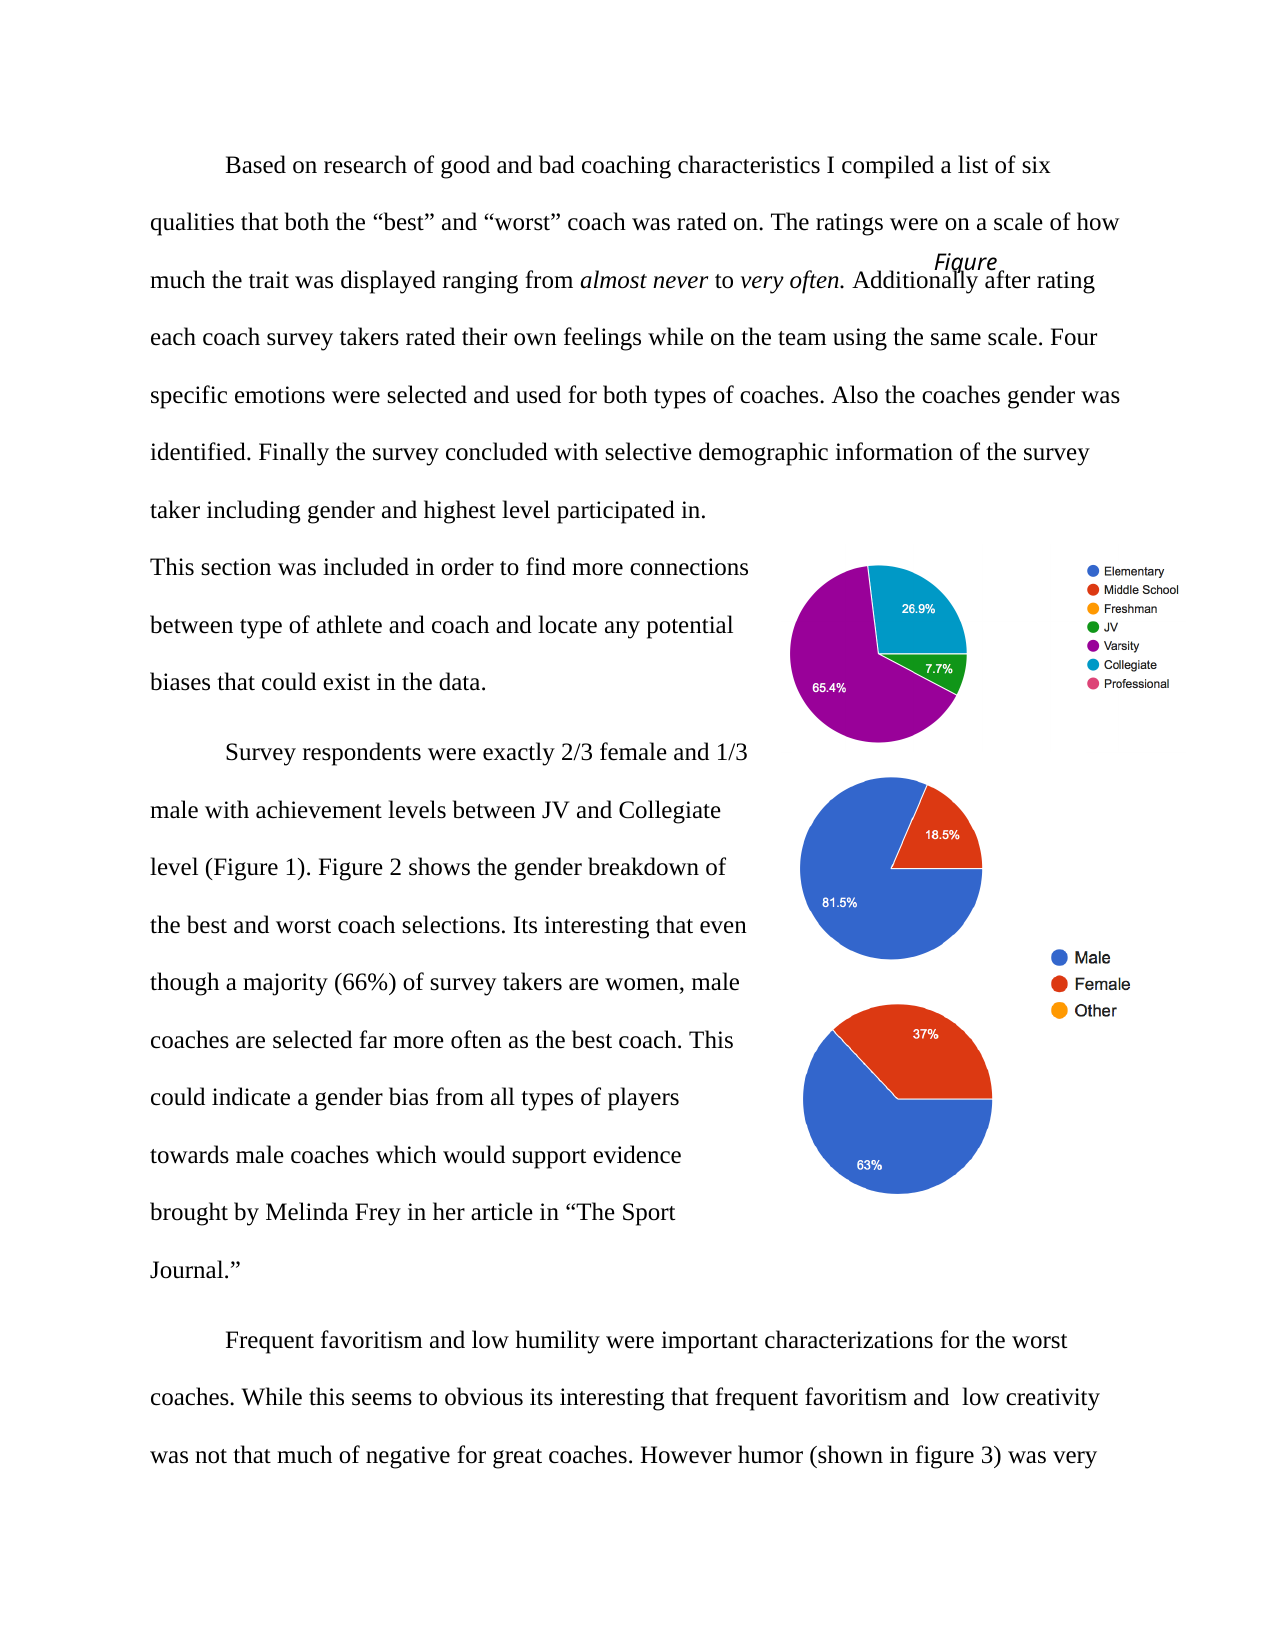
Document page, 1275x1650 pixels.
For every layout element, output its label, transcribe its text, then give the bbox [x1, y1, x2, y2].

text Based on research of good and bad coaching characteristics I compiled a list of six qualities that both the “best” and “worst” coach was rated on. The ratings were on a scale of how much the trait was displayed ranging from almost never to very often. Additionally after rating each coach survey takers rated their own feelings while on the team using the same scale. Four specific emotions were selected and used for both types of coaches. Also the coaches gender was identified. Finally the survey concluded with selective demographic information of the survey taker including gender and highest level participated in. This section was included in order to find more connections between type of athlete and coach and locate any potential biases that could exist in the data. [150, 150, 1125, 696]
picture [781, 544, 1187, 1203]
text Survey respondents were exactly 2/3 female and 1/3 male with achievement levels between JV and Collegiate level (Figure 1). Figure 2 shows the gender breakdown of the best and worst coach selections. Its interesting that even though a majority (66%) of survey takers are women, male coaches are selected far more often as the best coach. This could indicate a gender bias from all types of players towards male coaches which would support evidence brought by Melinda Frey in her article in “The Sport Journal.” [150, 737, 1125, 1284]
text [150, 1325, 1125, 1469]
